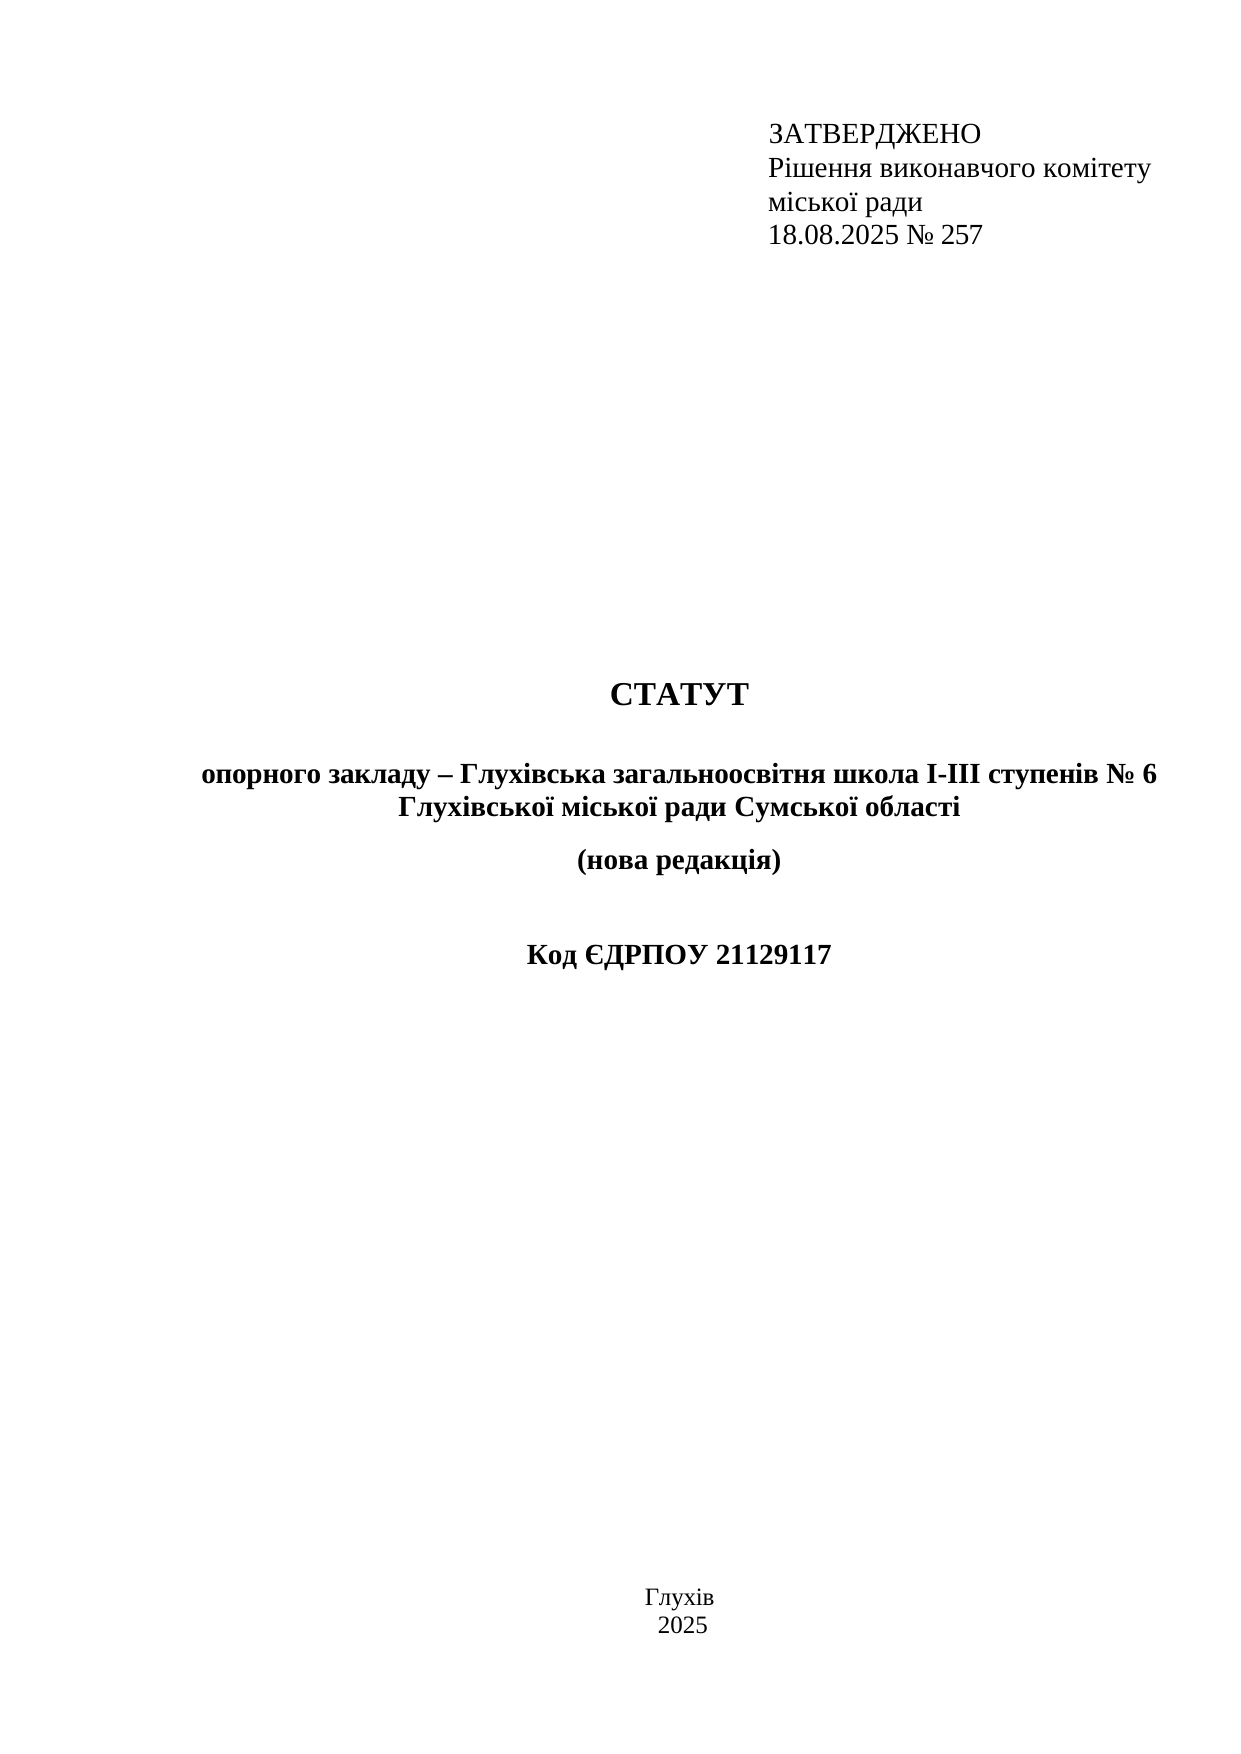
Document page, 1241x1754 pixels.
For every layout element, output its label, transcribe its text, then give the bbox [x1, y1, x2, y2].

subtitle (нова редакція) [162, 842, 1196, 876]
text Глухів [162, 1582, 1196, 1611]
text Рішення виконавчого комітету міської ради [768, 150, 1153, 217]
text Код ЄДРПОУ 21129117 [162, 937, 1196, 971]
text 2025 [162, 1611, 1196, 1639]
title СТАТУТ [162, 674, 1196, 713]
text 18.08.2025 № 257 [162, 217, 1196, 251]
text ЗАТВЕРДЖЕНО [177, 117, 1196, 150]
subtitle опорного закладу – Глухівська загальноосвітня школа І-ІІІ ступенів № 6 Глухівської міської ради Сумської області [162, 756, 1196, 823]
